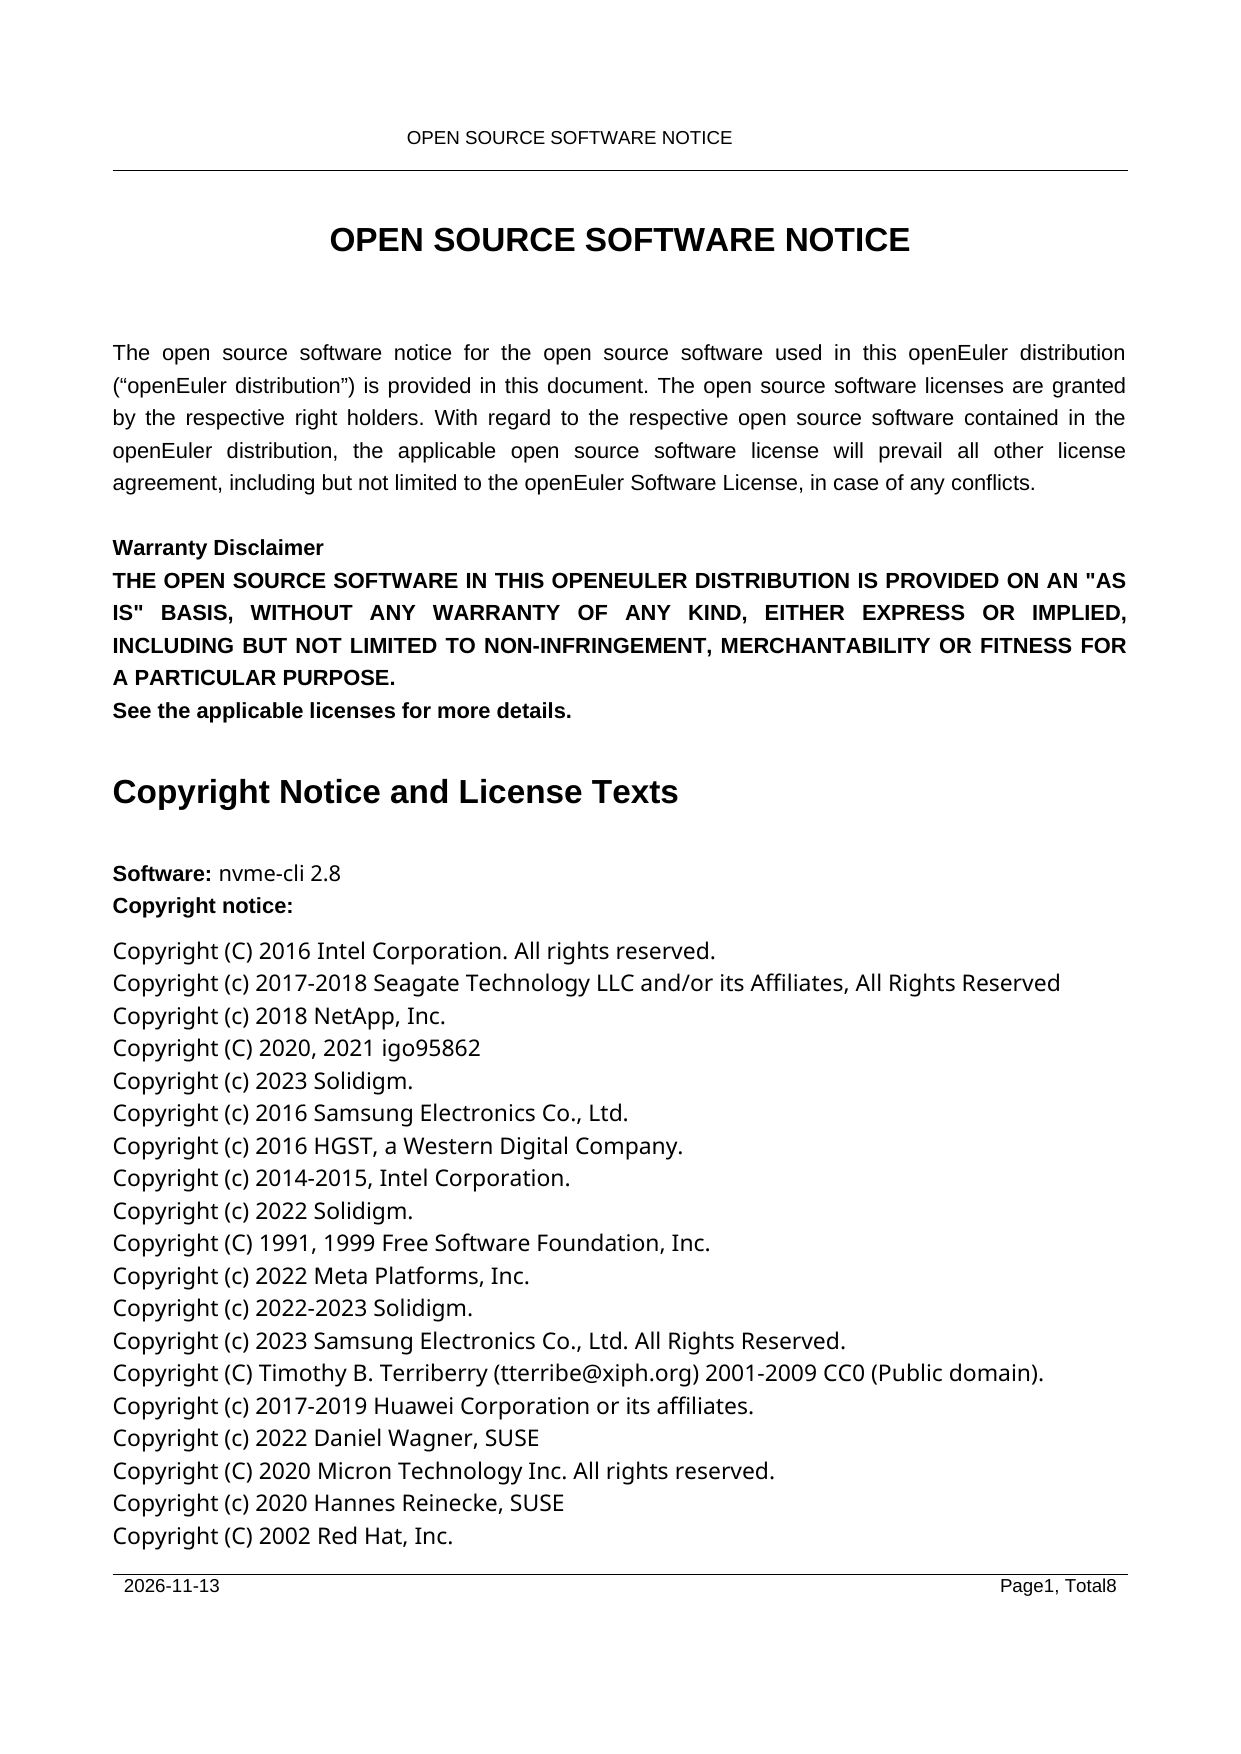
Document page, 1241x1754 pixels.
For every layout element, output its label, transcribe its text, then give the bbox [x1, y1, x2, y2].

title Software: nvme-cli 2.8 [112, 856, 1128, 889]
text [112, 934, 1128, 1551]
text Copyright notice: [112, 889, 1128, 921]
text THE OPEN SOURCE SOFTWARE IN THIS OPENEULER DISTRIBUTION IS PROVIDED ON AN "AS IS" BASIS, WITHOUT ANY WARRANTY OF ANY KIND, EITHER EXPRESS OR IMPLIED, INCLUDING BUT NOT LIMITED TO NON-INFRINGEMENT, MERCHANTABILITY OR FITNESS FOR A PARTICULAR PURPOSE. See the applicable licenses for more details. [112, 564, 1128, 726]
text The open source software notice for the open source software used in this openEuler distribution (“openEuler distribution”) is provided in this document. The open source software licenses are granted by the respective right holders. With regard to the respective open source software contained in the openEuler distribution, the applicable open source software license will prevail all other license agreement, including but not limited to the openEuler Software License, in case of any conflicts. [112, 336, 1128, 499]
text Warranty Disclaimer [112, 531, 1128, 564]
text OPEN SOURCE SOFTWARE NOTICE [112, 206, 1128, 271]
text Copyright Notice and License Texts [112, 759, 1128, 824]
